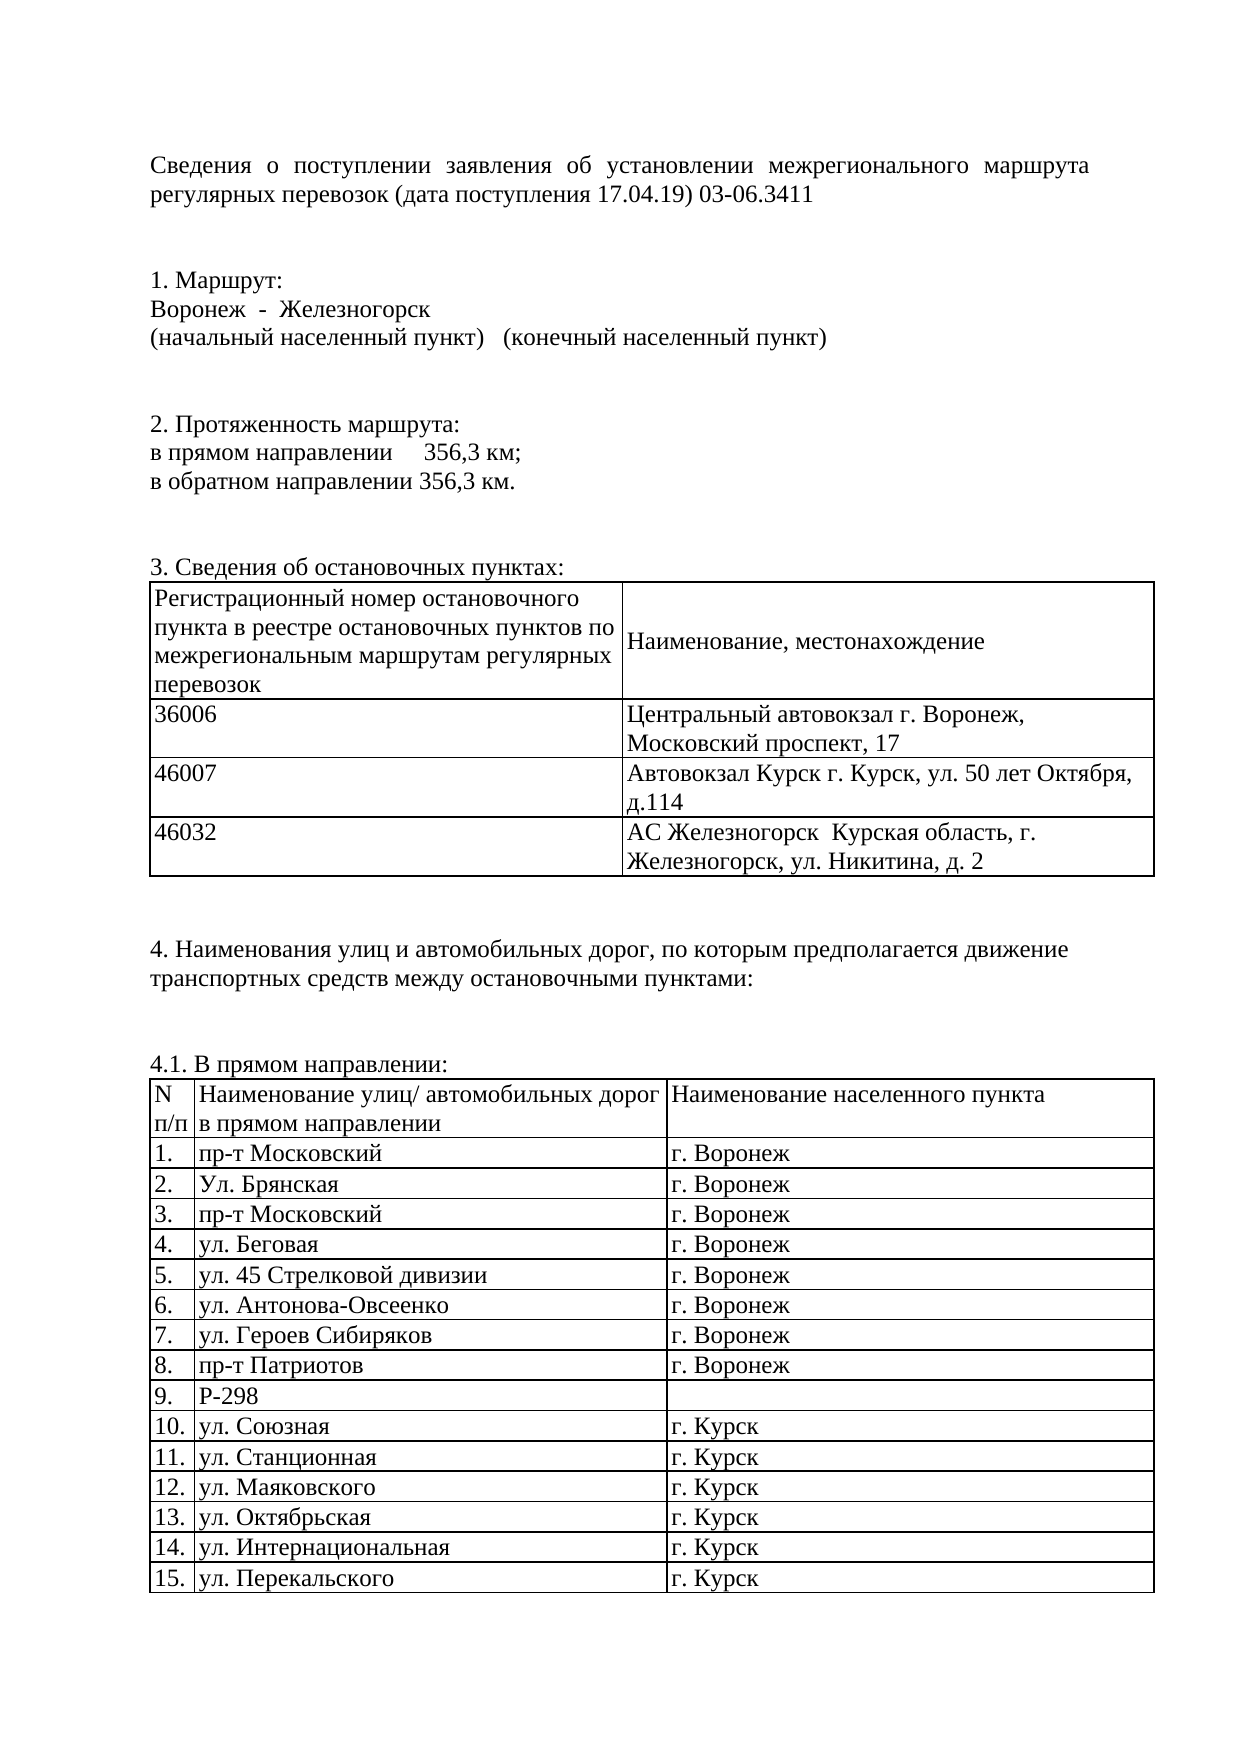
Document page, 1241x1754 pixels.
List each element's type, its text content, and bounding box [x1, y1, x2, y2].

table_cell ул. Антонова-Овсеенко [195, 1290, 666, 1319]
table_cell 7. [151, 1320, 194, 1349]
text Сведения о поступлении заявления об установлении межрегионального маршрута регулярных перевозок (дата поступления 17.04.19) 03-06.3411 [150, 150, 1090, 207]
table_cell 36006 [151, 700, 622, 757]
table_cell ул. 45 Стрелковой дивизии [195, 1260, 666, 1288]
table_cell ул. Интернациональная [195, 1533, 666, 1561]
table_cell г. Воронеж [668, 1199, 1153, 1228]
table_cell 3. [151, 1199, 194, 1228]
table_cell 15. [151, 1563, 194, 1592]
table_cell ул. Союзная [195, 1411, 666, 1440]
table_header Наименование населенного пункта [668, 1080, 1153, 1137]
table_cell 1. [151, 1138, 194, 1167]
table_cell 2. [151, 1169, 194, 1197]
table_cell г. Курск [668, 1442, 1153, 1470]
table_cell г. Воронеж [668, 1260, 1153, 1288]
table_cell г. Воронеж [668, 1169, 1153, 1197]
table_cell пр-т Московский [195, 1199, 666, 1228]
table_cell 8. [151, 1351, 194, 1379]
table_cell ул. Беговая [195, 1230, 666, 1258]
text 4. Наименования улиц и автомобильных дорог, по которым предполагается движение транспортных средств между остановочными пунктами: [150, 934, 1090, 992]
table_cell г. Курск [668, 1472, 1153, 1501]
table_cell 11. [151, 1442, 194, 1470]
table_cell Автовокзал Курск г. Курск, ул. 50 лет Октября, д.114 [623, 758, 1153, 816]
text 4.1. В прямом направлении: [150, 1049, 1090, 1078]
table_cell г. Воронеж [668, 1230, 1153, 1258]
table_cell 10. [151, 1411, 194, 1440]
table_cell ул. Перекальского [195, 1563, 666, 1592]
table_cell г. Курск [668, 1563, 1153, 1592]
table_cell ул. Героев Сибиряков [195, 1320, 666, 1349]
table_cell АС Железногорск Курская область, г. Железногорск, ул. Никитина, д. 2 [623, 818, 1153, 875]
table_header Наименование улиц/ автомобильных дорог в прямом направлении [195, 1080, 666, 1137]
table_cell 5. [151, 1260, 194, 1288]
table_cell Центральный автовокзал г. Воронеж, Московский проспект, 17 [623, 700, 1153, 757]
table_cell 12. [151, 1472, 194, 1501]
table_cell 4. [151, 1230, 194, 1258]
text Воронеж - Железногорск [150, 294, 1090, 322]
table_cell ул. Октябрьская [195, 1502, 666, 1531]
table_header Наименование, местонахождение [623, 583, 1153, 698]
table_cell г. Воронеж [668, 1138, 1153, 1167]
text 2. Протяженность маршрута: [150, 409, 1090, 437]
table_cell 9. [151, 1381, 194, 1410]
table_cell г. Воронеж [668, 1290, 1153, 1319]
table_cell Р-298 [195, 1381, 666, 1410]
table_cell пр-т Патриотов [195, 1351, 666, 1379]
table_cell 13. [151, 1502, 194, 1531]
table_cell г. Воронеж [668, 1351, 1153, 1379]
table_cell г. Курск [668, 1411, 1153, 1440]
text в прямом направлении 356,3 км; [150, 437, 1090, 466]
table_cell г. Курск [668, 1533, 1153, 1561]
text в обратном направлении 356,3 км. [150, 466, 1090, 495]
table_cell 14. [151, 1533, 194, 1561]
table_cell [668, 1381, 1153, 1410]
text (начальный населенный пункт) (конечный населенный пункт) [150, 322, 1090, 351]
table_header Регистрационный номер остановочного пункта в реестре остановочных пунктов по межрегиональным маршрутам регулярных перевозок [151, 583, 622, 698]
text 1. Маршрут: [150, 265, 1090, 294]
table_cell ул. Маяковского [195, 1472, 666, 1501]
table_cell 6. [151, 1290, 194, 1319]
table_cell г. Воронеж [668, 1320, 1153, 1349]
table_cell 46032 [151, 818, 622, 875]
table_header N п/п [151, 1080, 194, 1137]
text 3. Сведения об остановочных пунктах: [150, 552, 1090, 581]
table_cell пр-т Московский [195, 1138, 666, 1167]
table_cell г. Курск [668, 1502, 1153, 1531]
table_cell 46007 [151, 758, 622, 816]
table_cell ул. Станционная [195, 1442, 666, 1470]
table_cell Ул. Брянская [195, 1169, 666, 1197]
